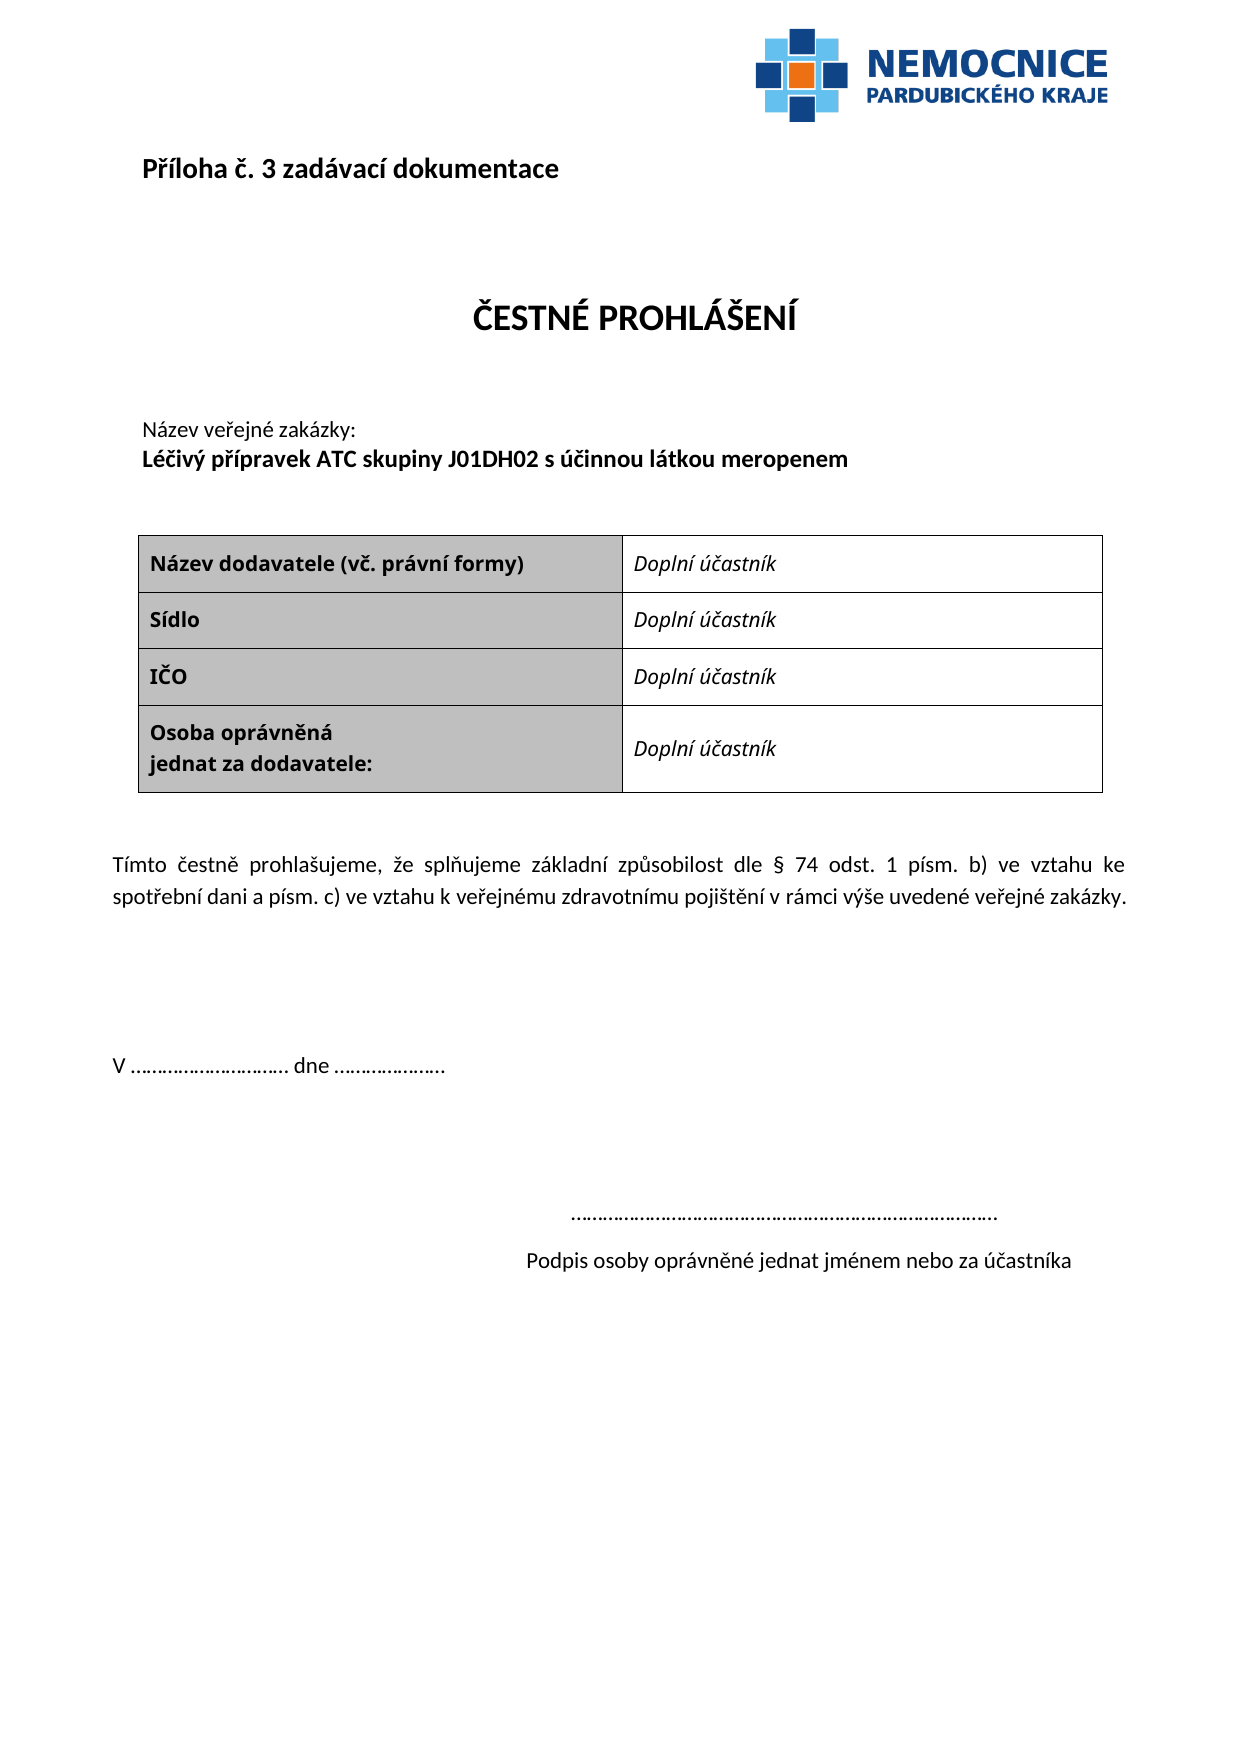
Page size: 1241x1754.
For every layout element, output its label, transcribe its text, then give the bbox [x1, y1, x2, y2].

text Podpis osoby oprávněné jednat jménem nebo za účastníka [112, 1247, 1128, 1275]
text Příloha č. 3 zadávací dokumentace [142, 150, 1128, 186]
text Tímto čestně prohlašujeme, že splňujeme základní způsobilost dle § 74 odst. 1 písm. b) ve vztahu ke spotřební dani a písm. c) ve vztahu k veřejnému zdravotnímu pojištění v rámci výše uvedené veřejné zakázky. [112, 850, 1128, 910]
table_cell Doplní účastník [623, 706, 1102, 792]
table_cell Doplní účastník [623, 593, 1102, 648]
text ČESTNÉ PROHLÁŠENÍ [142, 294, 1128, 339]
table_cell IČO [139, 649, 622, 705]
text V ………………………… dne ………………… [112, 1051, 1128, 1079]
table_header Doplní účastník [623, 536, 1102, 592]
table_cell Sídlo [139, 593, 622, 648]
text Léčivý přípravek ATC skupiny J01DH02 s účinnou látkou meropenem [142, 443, 1128, 473]
picture [754, 27, 1108, 123]
table_header Název dodavatele (vč. právní formy) [139, 536, 622, 592]
text Název veřejné zakázky: [112, 415, 1128, 443]
text ……………………………………………………………………… [112, 1198, 1128, 1226]
table_cell Osoba oprávněná jednat za dodavatele: [139, 706, 622, 792]
table_cell Doplní účastník [623, 649, 1102, 705]
